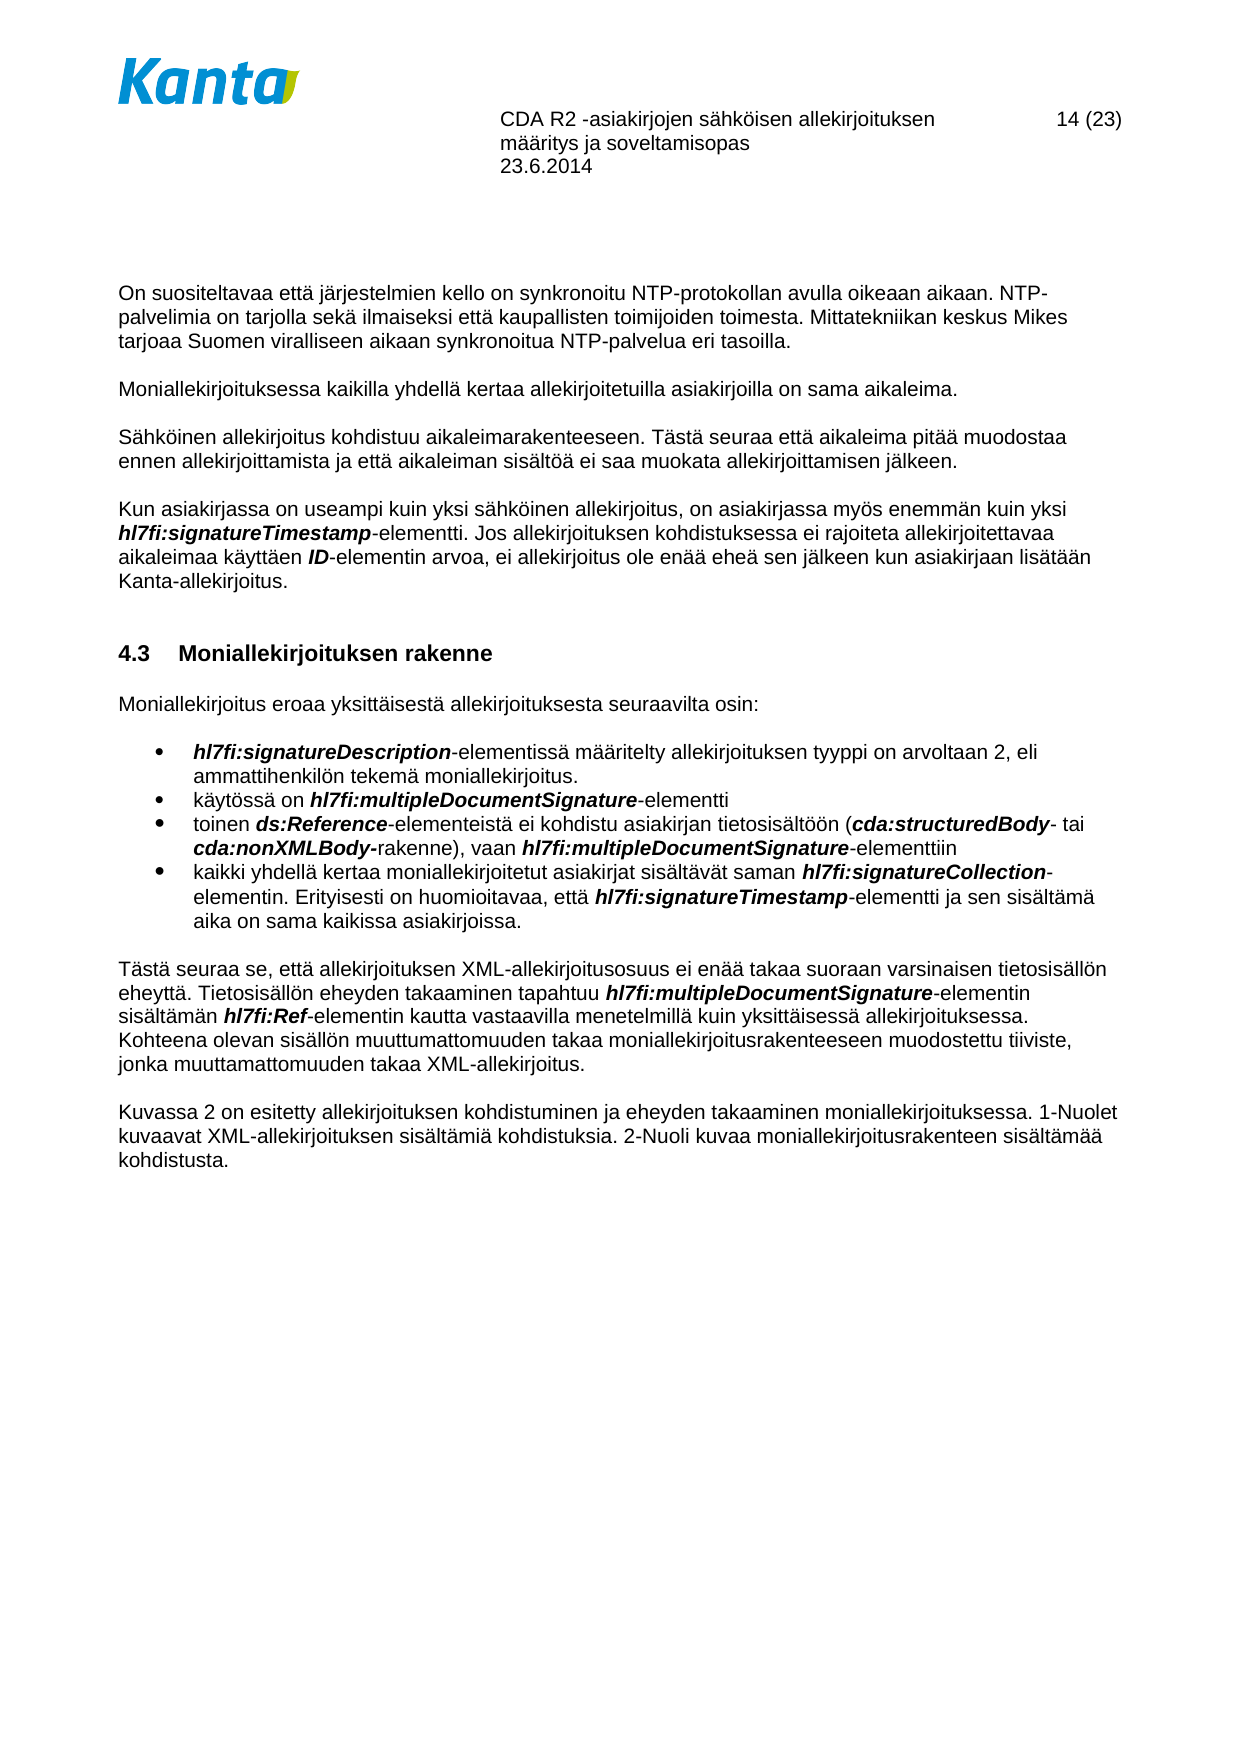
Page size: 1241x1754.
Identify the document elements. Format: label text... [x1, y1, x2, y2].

text Moniallekirjoituksessa kaikilla yhdellä kertaa allekirjoitetuilla asiakirjoilla on sama aikaleima. [118, 377, 1122, 401]
list kaikki yhdellä kertaa moniallekirjoitetut asiakirjat sisältävät saman hl7fi:signatureCollection-elementin. Erityisesti on huomioitavaa, että hl7fi:signatureTimestamp-elementti ja sen sisältämä aika on sama kaikissa asiakirjoissa. [156, 860, 1122, 932]
picture [118, 58, 301, 105]
list toinen ds:Reference-elementeistä ei kohdistu asiakirjan tietosisältöön (cda:structuredBody- tai cda:nonXMLBody-rakenne), vaan hl7fi:multipleDocumentSignature-elementtiin [156, 812, 1122, 860]
picture [134, 58, 148, 75]
picture [118, 58, 125, 97]
picture [264, 77, 276, 95]
text Kun asiakirjassa on useampi kuin yksi sähköinen allekirjoitus, on asiakirjassa myös enemmän kuin yksi hl7fi:signatureTimestamp-elementti. Jos allekirjoituksen kohdistuksessa ei rajoiteta allekirjoitettavaa aikaleimaa käyttäen ID-elementin arvoa, ei allekirjoitus ole enää eheä sen jälkeen kun asiakirjaan lisätään Kanta-allekirjoitus. [118, 497, 1122, 593]
list käytössä on hl7fi:multipleDocumentSignature-elementti [156, 788, 1122, 812]
list hl7fi:signatureDescription-elementissä määritelty allekirjoituksen tyyppi on arvoltaan 2, eli ammattihenkilön tekemä moniallekirjoitus. [156, 739, 1122, 788]
picture [166, 77, 178, 95]
text Sähköinen allekirjoitus kohdistuu aikaleimarakenteeseen. Tästä seuraa että aikaleima pitää muodostaa ennen allekirjoittamista ja että aikaleiman sisältöä ei saa muokata allekirjoittamisen jälkeen. [118, 425, 1122, 473]
text Moniallekirjoitus eroaa yksittäisestä allekirjoituksesta seuraavilta osin: [118, 692, 1122, 716]
text Moniallekirjoituksen rakenne [118, 642, 1122, 667]
text Kuvassa 2 on esitetty allekirjoituksen kohdistuminen ja eheyden takaaminen moniallekirjoituksessa. 1-Nuolet kuvaavat XML-allekirjoituksen sisältämiä kohdistuksia. 2-Nuoli kuvaa moniallekirjoitusrakenteen sisältämää kohdistusta. [118, 1100, 1122, 1172]
text On suositeltavaa että järjestelmien kello on synkronoitu NTP-protokollan avulla oikeaan aikaan. NTP-palvelimia on tarjolla sekä ilmaiseksi että kaupallisten toimijoiden toimesta. Mittatekniikan keskus Mikes tarjoaa Suomen viralliseen aikaan synkronoitua NTP-palvelua eri tasoilla. [118, 281, 1122, 353]
text Tästä seuraa se, että allekirjoituksen XML-allekirjoitusosuus ei enää takaa suoraan varsinaisen tietosisällön eheyttä. Tietosisällön eheyden takaaminen tapahtuu hl7fi:multipleDocumentSignature-elementin sisältämän hl7fi:Ref-elementin kautta vastaavilla menetelmillä kuin yksittäisessä allekirjoituksessa. Kohteena olevan sisällön muuttumattomuuden takaa moniallekirjoitusrakenteeseen muodostettu tiiviste, jonka muuttamattomuuden takaa XML-allekirjoitus. [118, 956, 1122, 1076]
